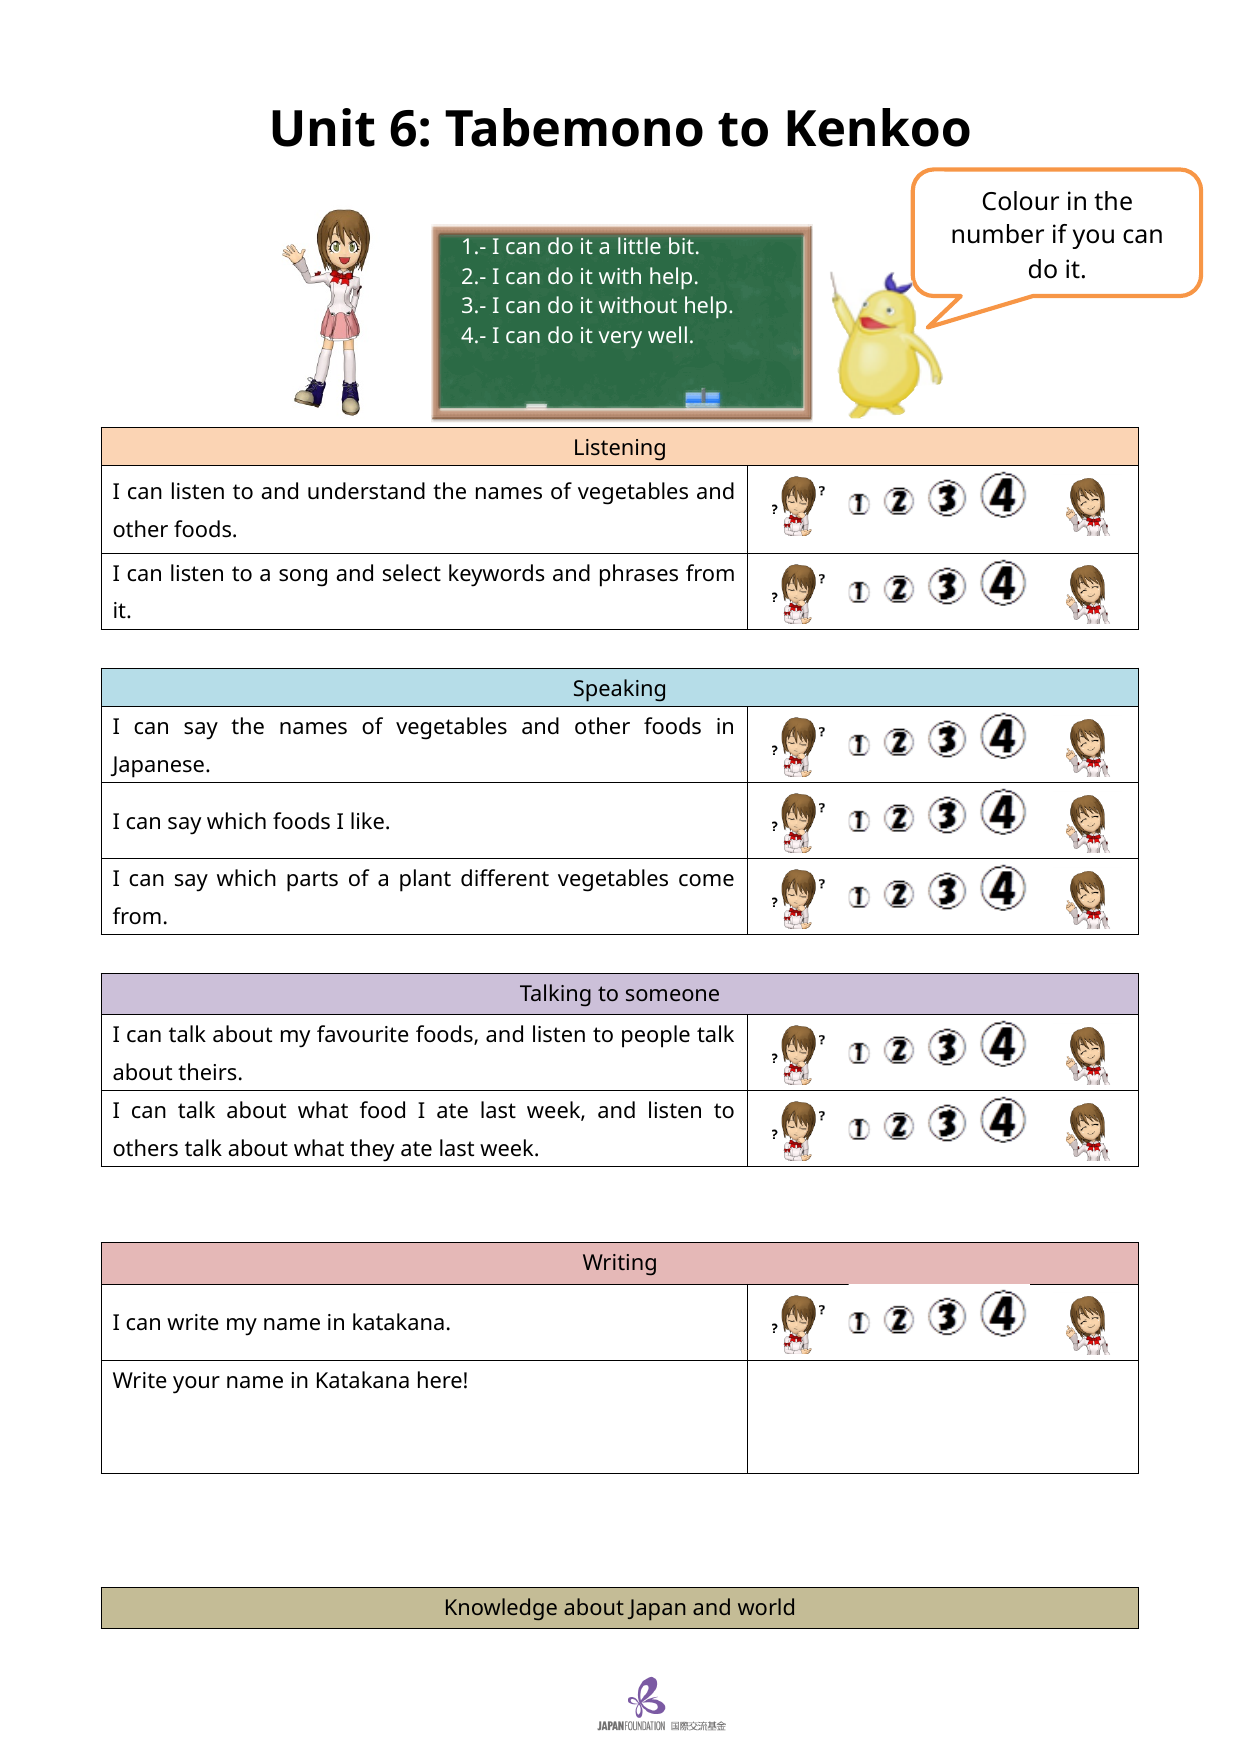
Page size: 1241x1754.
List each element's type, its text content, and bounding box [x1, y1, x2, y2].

table_cell [748, 707, 1138, 782]
picture [763, 471, 830, 535]
table_cell Write your name in Katakana here! [102, 1361, 747, 1473]
table_cell [748, 466, 1138, 553]
picture [763, 1020, 830, 1084]
table_cell [748, 1285, 1138, 1360]
picture [763, 559, 830, 623]
picture [848, 1284, 1030, 1348]
picture [161, 188, 813, 423]
text Unit 6: Tabemono to Kenkoo [112, 89, 1128, 164]
table_cell [748, 859, 1138, 934]
picture [848, 1015, 1030, 1078]
table_cell I can talk about my favourite foods, and listen to people talk about theirs. [102, 1015, 747, 1090]
table_header Knowledge about Japan and world [102, 1588, 1138, 1628]
picture [763, 1290, 830, 1353]
picture [848, 859, 1030, 922]
picture [848, 466, 1030, 529]
table_cell I can listen to and understand the names of vegetables and other foods. [102, 466, 747, 553]
picture [763, 788, 830, 852]
table_cell I can say which foods I like. [102, 783, 747, 858]
picture [848, 1091, 1030, 1154]
table_cell I can write my name in katakana. [102, 1285, 747, 1360]
table_header Listening [102, 428, 1138, 465]
table_cell I can listen to a song and select keywords and phrases from it. [102, 554, 747, 629]
picture [848, 707, 1030, 770]
table_cell [748, 1015, 1138, 1090]
picture [763, 864, 830, 928]
table_header Talking to someone [102, 974, 1138, 1014]
table_cell [748, 1361, 1138, 1473]
table_cell [748, 783, 1138, 858]
picture [848, 783, 1030, 846]
table_cell [748, 554, 1138, 629]
picture [763, 1096, 830, 1160]
table_header Writing [102, 1243, 1138, 1284]
table_cell I can say which parts of a plant different vegetables come from. [102, 859, 747, 934]
table_cell I can say the names of vegetables and other foods in Japanese. [102, 707, 747, 782]
table_header Speaking [102, 669, 1138, 706]
table_cell [748, 1091, 1138, 1166]
picture [848, 554, 1030, 617]
picture [589, 1673, 734, 1738]
table_cell I can talk about what food I ate last week, and listen to others talk about what they ate last week. [102, 1091, 747, 1166]
picture [763, 712, 830, 776]
